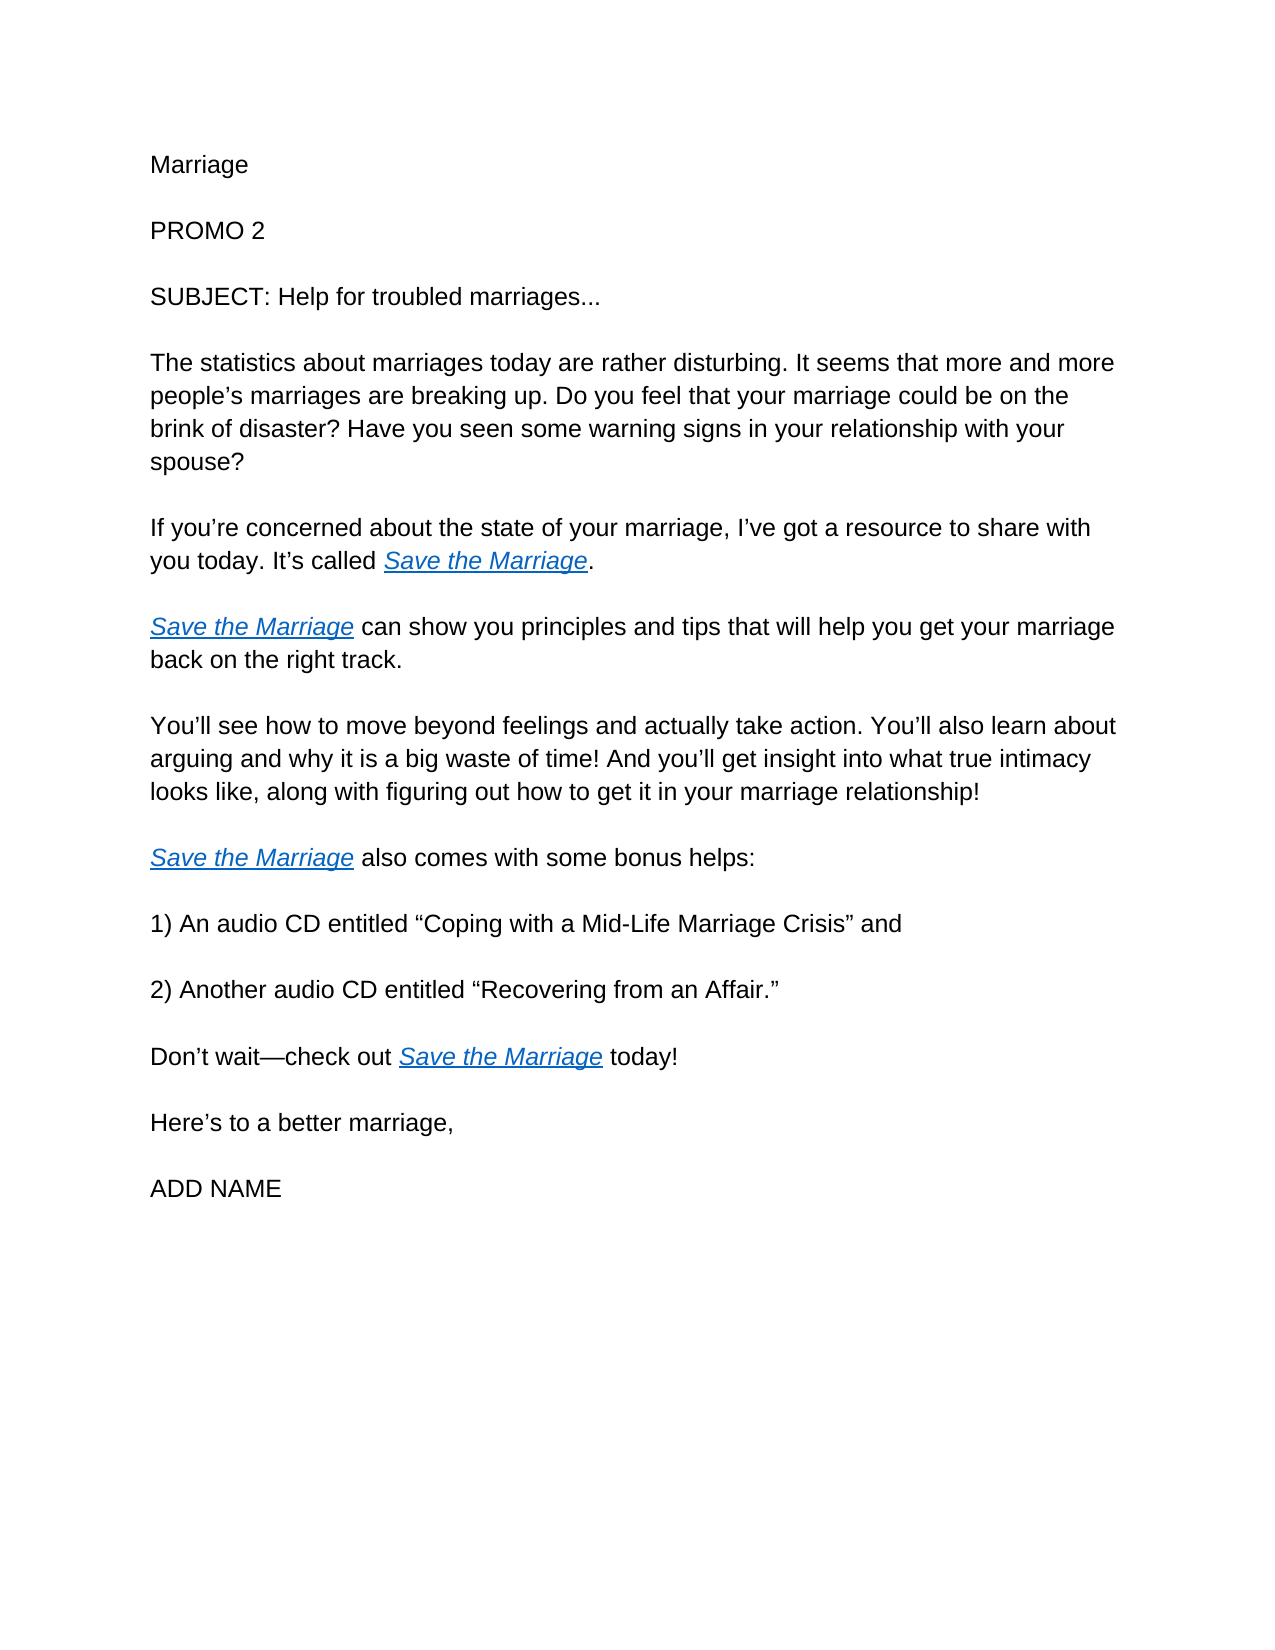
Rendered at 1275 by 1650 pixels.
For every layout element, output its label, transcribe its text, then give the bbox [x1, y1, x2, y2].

text If you’re concerned about the state of your marriage, I’ve got a resource to share with you today. It’s called Save the Marriage. [150, 513, 1125, 575]
text Save the Marriage can show you principles and tips that will help you get your marriage back on the right track. [150, 612, 1125, 674]
text You’ll see how to move beyond feelings and actually take action. You’ll also learn about arguing and why it is a big waste of time! And you’ll get insight into what true intimacy looks like, along with figuring out how to get it in your marriage relationship! [150, 711, 1125, 806]
text Don’t wait—check out Save the Marriage today! [150, 1042, 1125, 1070]
text Marriage [150, 150, 1125, 179]
text SUBJECT: Help for troubled marriages... [150, 282, 1125, 311]
text ADD NAME [150, 1141, 1125, 1202]
text Here’s to a better marriage, [150, 1108, 1125, 1136]
text 1) An audio CD entitled “Coping with a Mid-Life Marriage Crisis” and [150, 909, 1125, 938]
text The statistics about marriages today are rather disturbing. It seems that more and more people’s marriages are breaking up. Do you feel that your marriage could be on the brink of disaster? Have you seen some warning signs in your relationship with your spouse? [150, 348, 1125, 476]
text Save the Marriage also comes with some bonus helps: [150, 843, 1125, 872]
text 2) Another audio CD entitled “Recovering from an Affair.” [150, 976, 1125, 1004]
text PROMO 2 [150, 216, 1125, 245]
